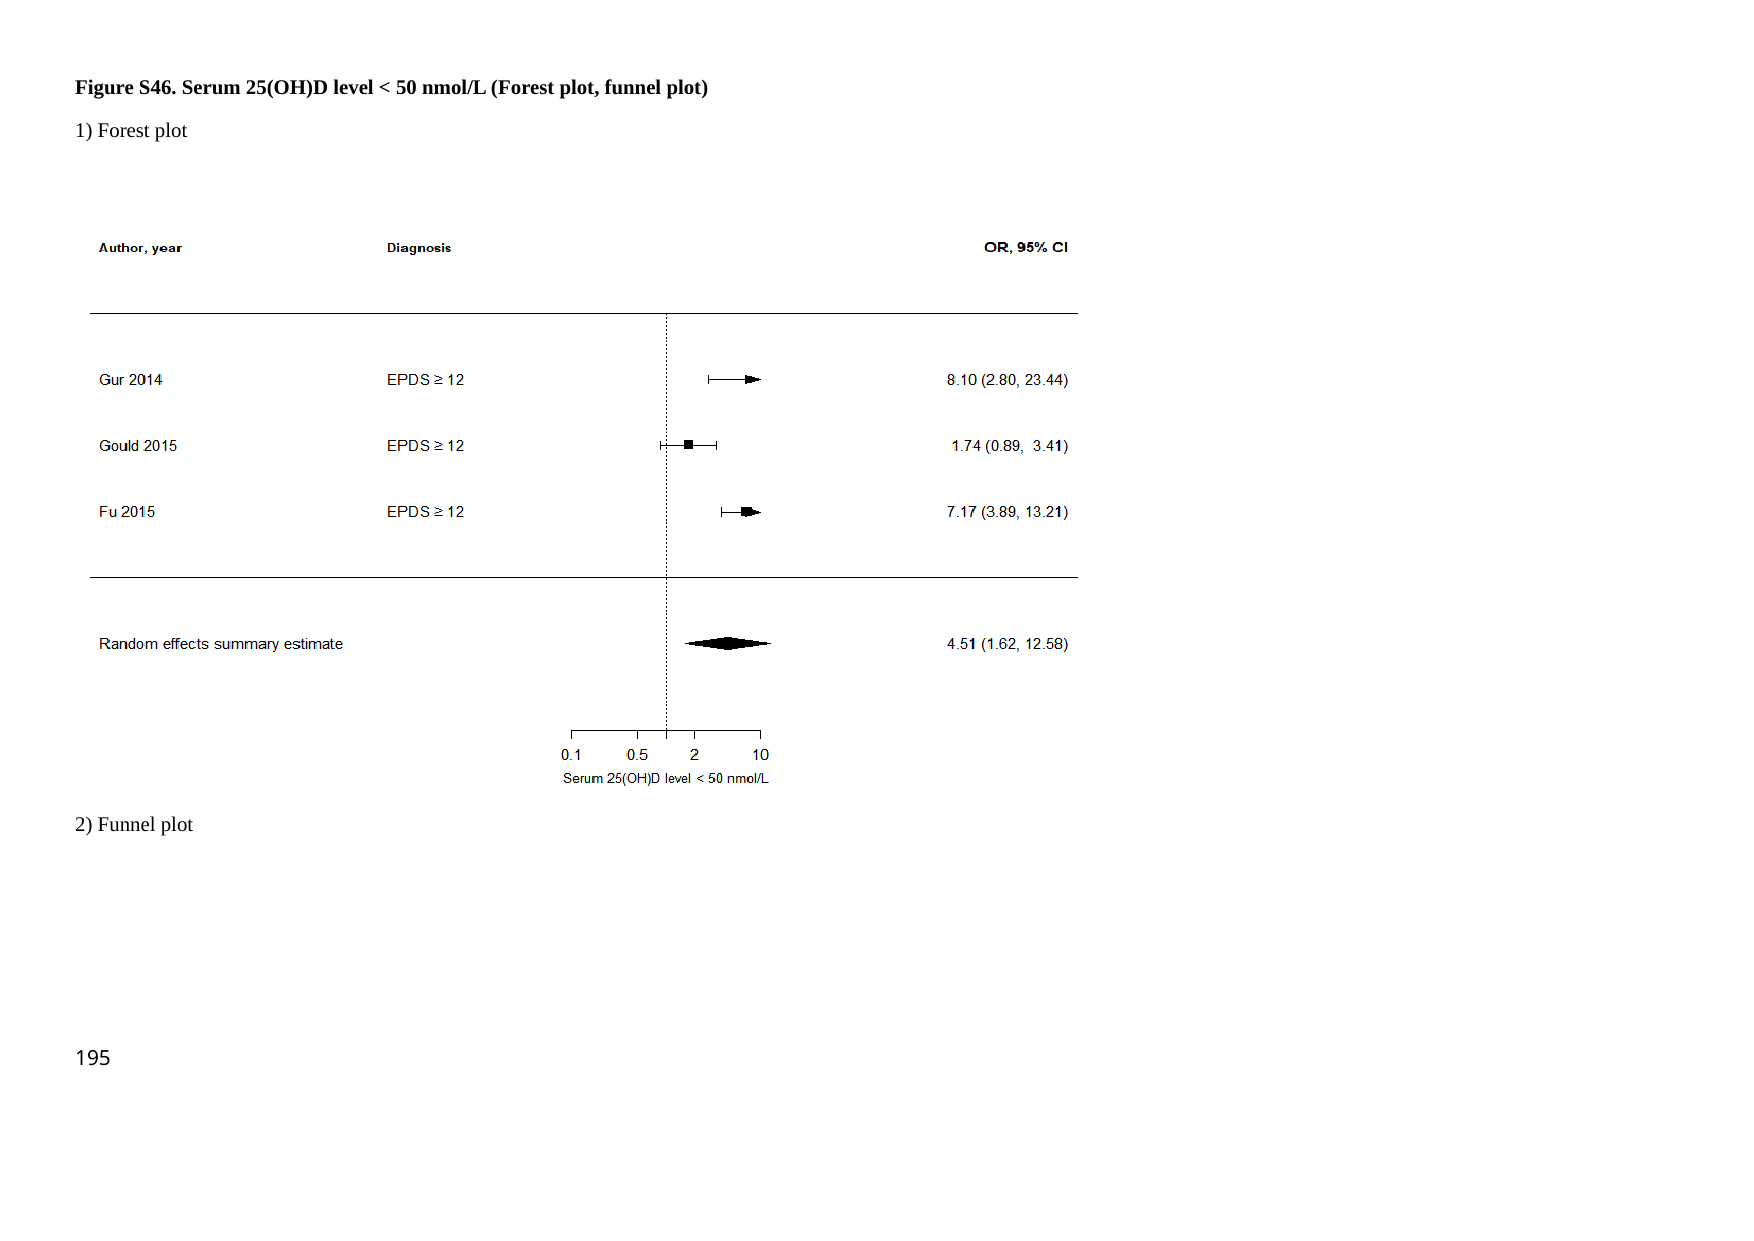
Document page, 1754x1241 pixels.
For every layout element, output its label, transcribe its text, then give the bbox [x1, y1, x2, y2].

text 1) Forest plot [75, 118, 1679, 142]
text 2) Funnel plot [75, 812, 1679, 836]
picture [75, 160, 1094, 793]
text Figure S46. Serum 25(OH)D level < 50 nmol/L (Forest plot, funnel plot) [75, 75, 1679, 99]
